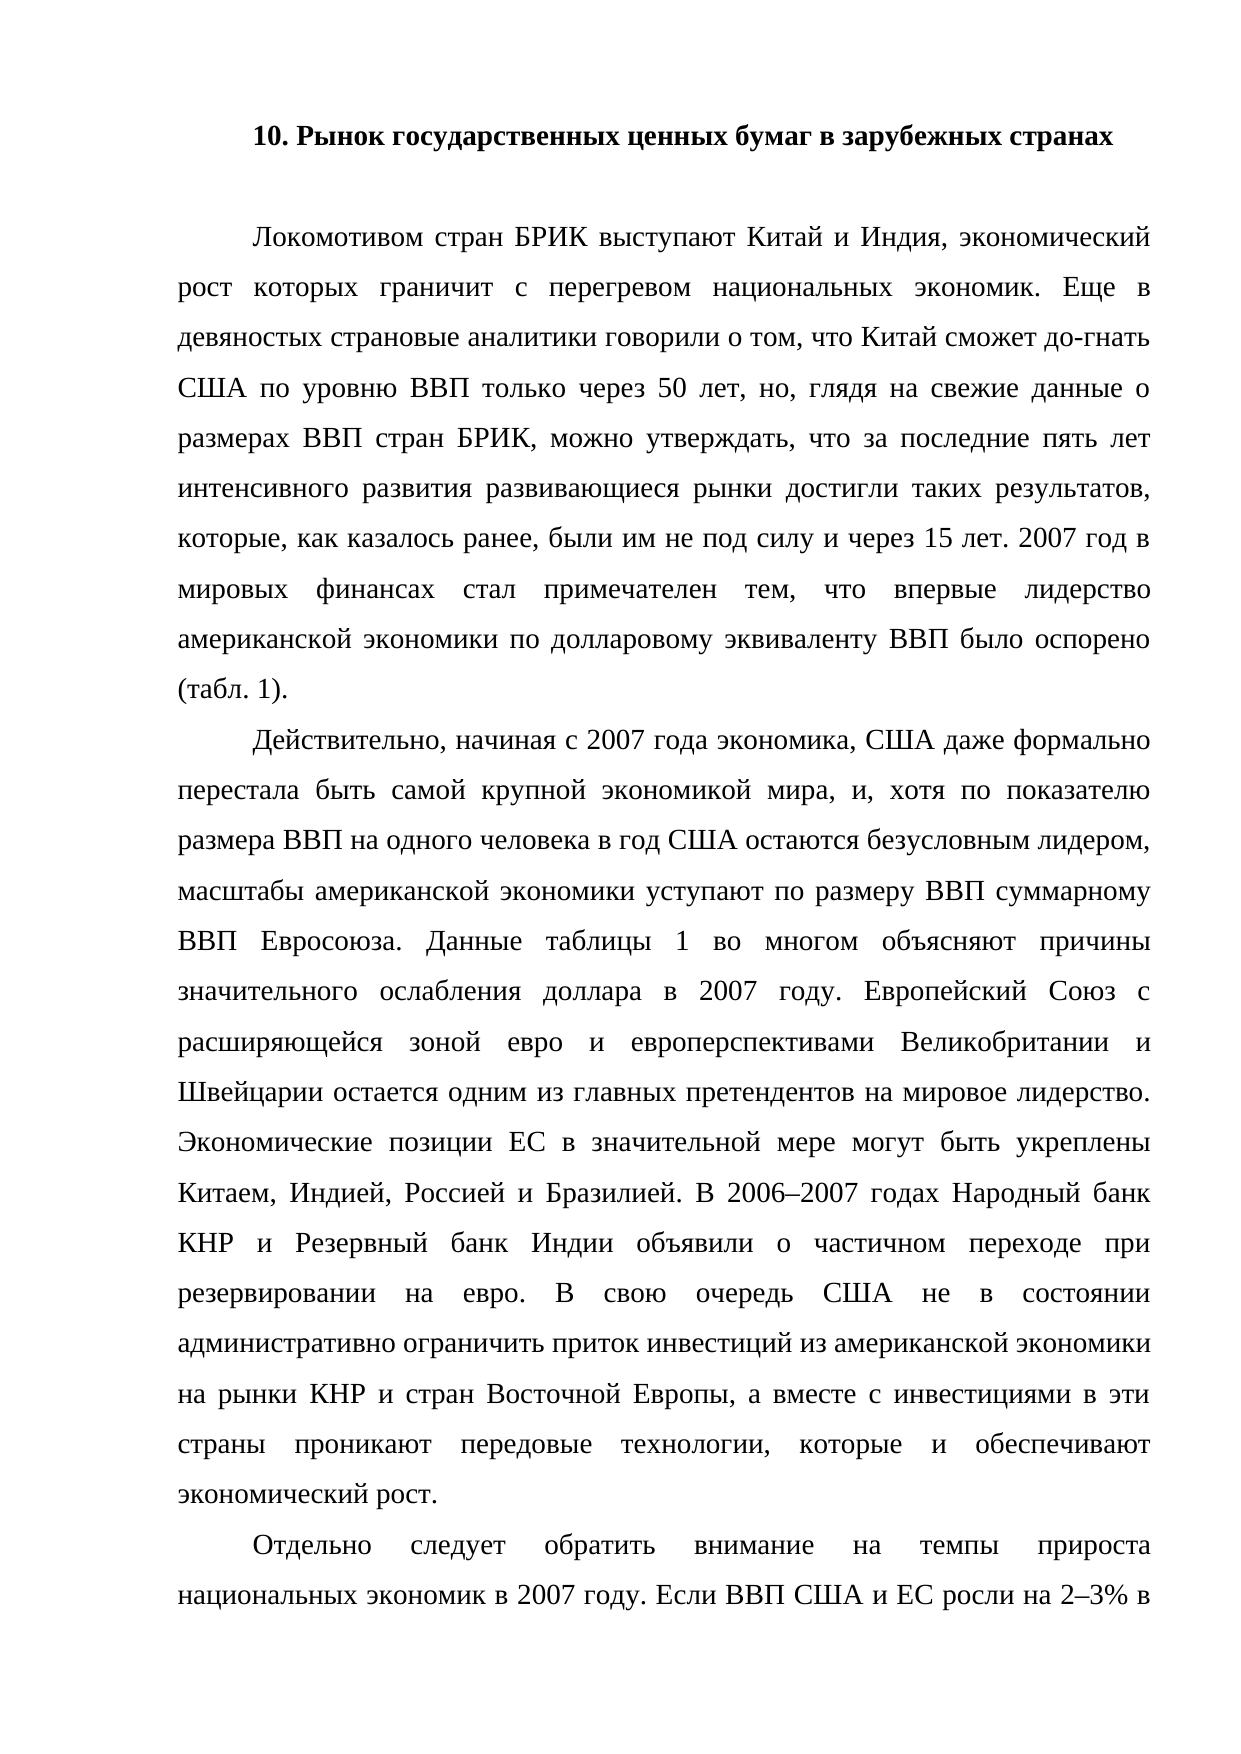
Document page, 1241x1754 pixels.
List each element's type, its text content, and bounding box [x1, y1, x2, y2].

text Действительно, начиная с 2007 года экономика, США даже формально перестала быть самой крупной экономикой мира, и, хотя по показателю размера ВВП на одного человека в год США остаются безусловным лидером, масштабы американской экономики уступают по размеру ВВП суммарному ВВП Евросоюза. Данные таблицы 1 во многом объясняют причины значительного ослабления доллара в 2007 году. Европейский Союз с расширяющейся зоной евро и европерспективами Великобритании и Швейцарии остается одним из главных претендентов на мировое лидерство. Экономические позиции ЕС в значительной мере могут быть укреплены Китаем, Индией, Россией и Бразилией. В 2006–2007 годах Народный банк КНР и Резервный банк Индии объявили о частичном переходе при резервировании на евро. В свою очередь США не в состоянии административно ограничить приток инвестиций из американской экономики на рынки КНР и стран Восточной Европы, а вместе с инвестициями в эти страны проникают передовые технологии, которые и обеспечивают экономический рост. [177, 722, 1152, 1510]
text Локомотивом стран БРИК выступают Китай и Индия, экономический рост которых граничит с перегревом национальных экономик. Еще в девяностых страновые аналитики говорили о том, что Китай сможет до-гнать США по уровню ВВП только через 50 лет, но, глядя на свежие данные о размерах ВВП стран БРИК, можно утверждать, что за последние пять лет интенсивного развития развивающиеся рынки достигли таких результатов, которые, как казалось ранее, были им не под силу и через 15 лет. 2007 год в мировых финансах стал примечателен тем, что впервые лидерство американской экономики по долларовому эквиваленту ВВП было оспорено (табл. 1). [177, 219, 1152, 705]
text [177, 1527, 1152, 1611]
text 10. Рынок государственных ценных бумаг в зарубежных странах [177, 118, 1152, 152]
